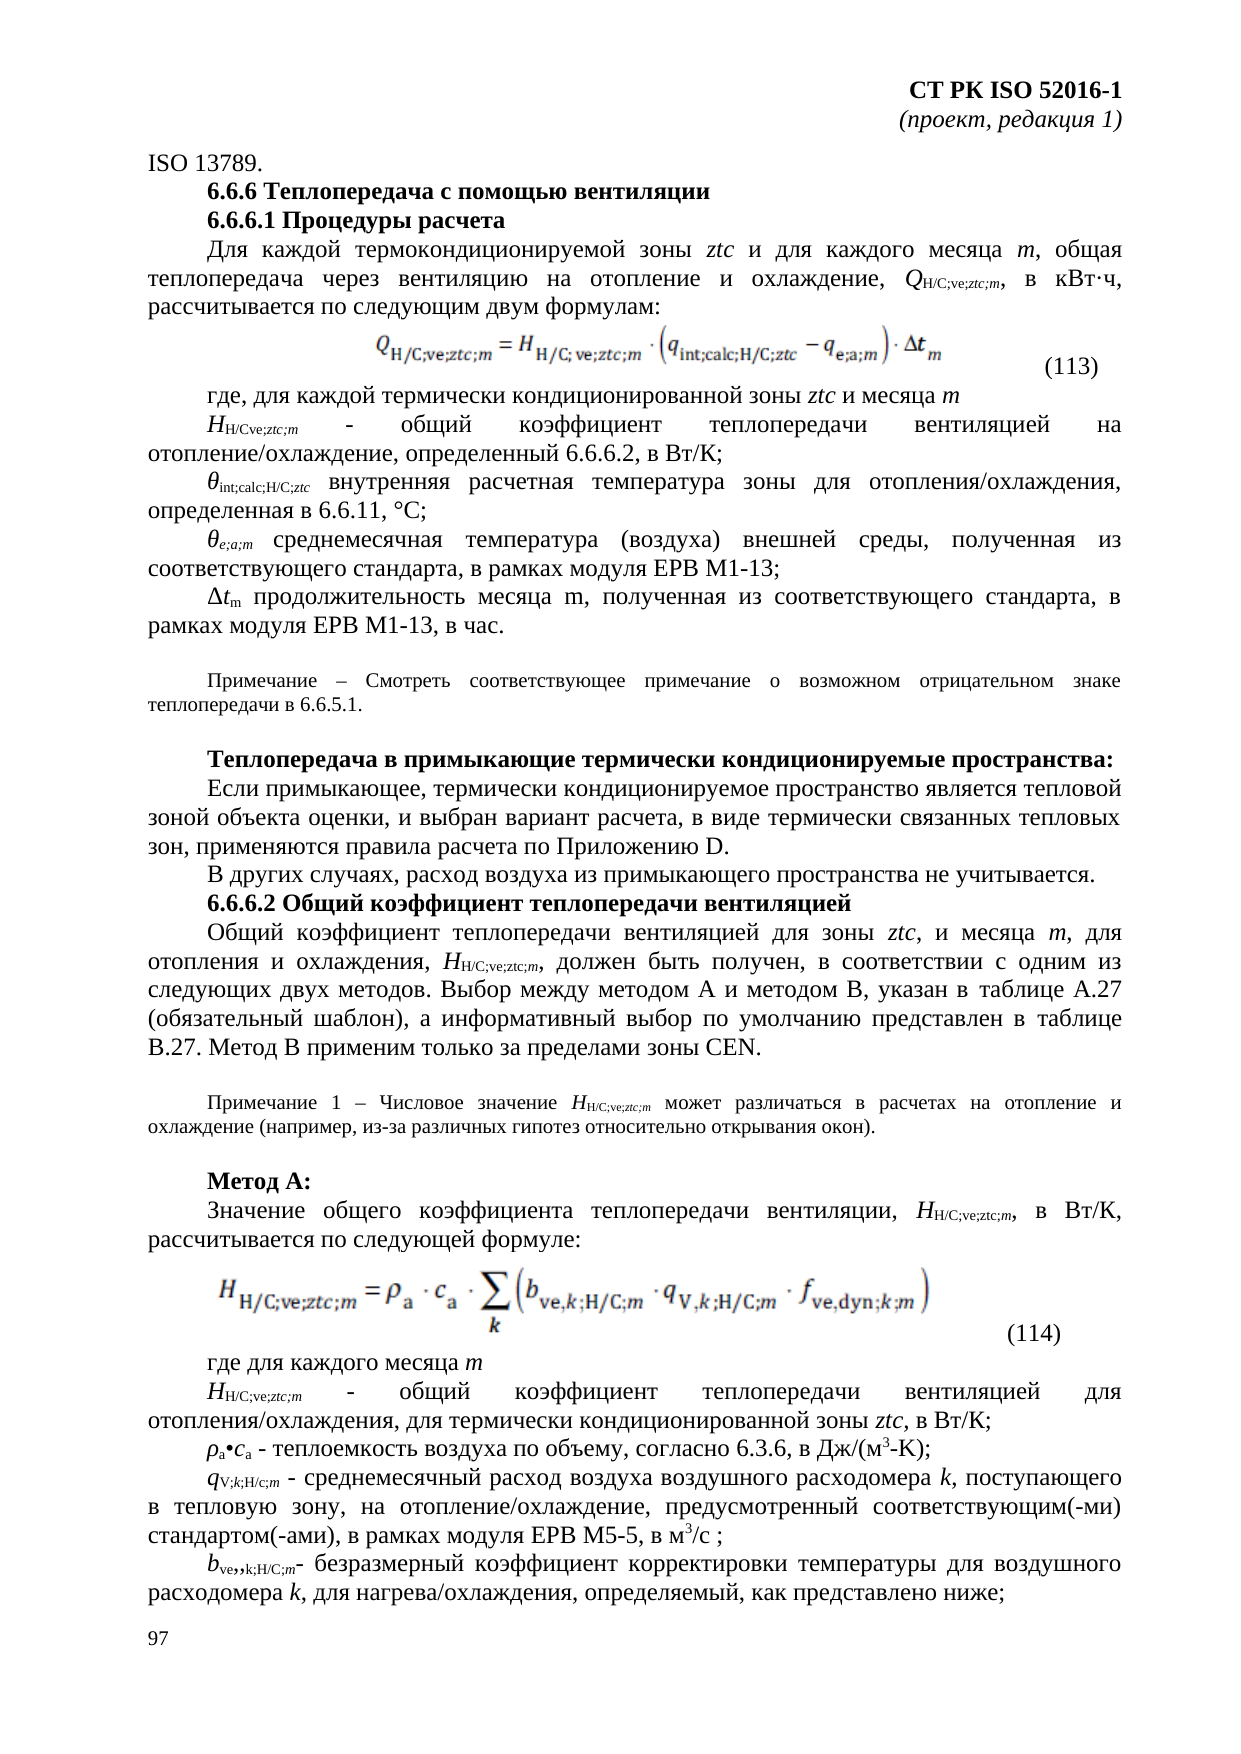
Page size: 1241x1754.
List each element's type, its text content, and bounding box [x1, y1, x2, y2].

text Δtm продолжительность месяца m, полученная из соответствующего стандарта, в рамках модуля EPB M1-13, в час. [148, 581, 1122, 639]
text 6.6.6.1 Процедуры расчета [148, 205, 1122, 234]
text 6.6.6 Теплопередача с помощью вентиляции [148, 176, 1122, 205]
text Примечание – Смотреть соответствующее примечание о возможном отрицательном знаке теплопередачи в 6.6.5.1. [148, 668, 1122, 716]
picture [206, 1252, 945, 1342]
text Теплопередача в примыкающие термически кондиционируемые пространства: [148, 744, 1122, 773]
text Общий коэффициент теплопередачи вентиляцией для зоны ztc, и месяца m, для отопления и охлаждения, HH/C;ve;ztc;m, должен быть получен, в соответствии с одним из следующих двух методов. Выбор между методом A и методом B, указан в таблице A.27 (обязательный шаблон), а информативный выбор по умолчанию представлен в таблице B.27. Метод B применим только за пределами зоны CEN. [148, 917, 1122, 1061]
text где, для каждой термически кондиционированной зоны ztc и месяца m [148, 380, 1122, 409]
text В других случаях, расход воздуха из примыкающего пространства не учитывается. [148, 859, 1122, 888]
text HH/C;ve;ztc;m - общий коэффициент теплопередачи вентиляцией для отопления/охлаждения, для термически кондиционированной зоны ztc, в Вт/К; [148, 1376, 1122, 1433]
text θe;a;m среднемесячная температура (воздуха) внешней среды, полученная из соответствующего стандарта, в рамках модуля EPB M1-13; [148, 524, 1122, 581]
text bve,,k;H/C;m- безразмерный коэффициент корректировки температуры для воздушного расходомера k, для нагрева/охлаждения, определяемый, как представлено ниже; [148, 1548, 1122, 1606]
text Метод А: [148, 1166, 1122, 1195]
text где для каждого месяца m [148, 1347, 1122, 1376]
text 6.6.6.2 Общий коэффициент теплопередачи вентиляцией [148, 888, 1122, 917]
text Для каждой термокондиционируемой зоны ztc и для каждого месяца m, общая теплопередача через вентиляцию на отопление и охлаждение, QH/C;ve;ztc;m, в кВт·ч, рассчитывается по следующим двум формулам: [148, 234, 1122, 320]
text Если примыкающее, термически кондиционируемое пространство является тепловой зоной объекта оценки, и выбран вариант расчета, в виде термически связанных тепловых зон, применяются правила расчета по Приложению D. [148, 773, 1122, 859]
text Значение общего коэффициента теплопередачи вентиляции, HH/C;ve;ztc;m, в Вт/К, рассчитывается по следующей формуле: [148, 1195, 1122, 1253]
text HH/Cve;ztc;m - общий коэффициент теплопередачи вентиляцией на отопление/охлаждение, определенный 6.6.6.2, в Вт/К; [148, 409, 1122, 466]
text θint;calc;H/C;ztc внутренняя расчетная температура зоны для отопления/охлаждения, определенная в 6.6.11, °С; [148, 466, 1122, 524]
picture [369, 320, 957, 375]
text qV;k;H/c;m - среднемесячный расход воздуха воздушного расходомера k, поступающего в тепловую зону, на отопление/охлаждение, предусмотренный соответствующим(-ми) стандартом(-ами), в рамках модуля EPB M5-5, в м3/с ; [148, 1462, 1122, 1548]
text ρa•ca - теплоемкость воздуха по объему, согласно 6.3.6, в Дж/(м3-K); [148, 1433, 1122, 1462]
text Примечание 1 – Числовое значение HH/C;ve;ztc;m может различаться в расчетах на отопление и охлаждение (например, из-за различных гипотез относительно открывания окон). [148, 1089, 1122, 1138]
